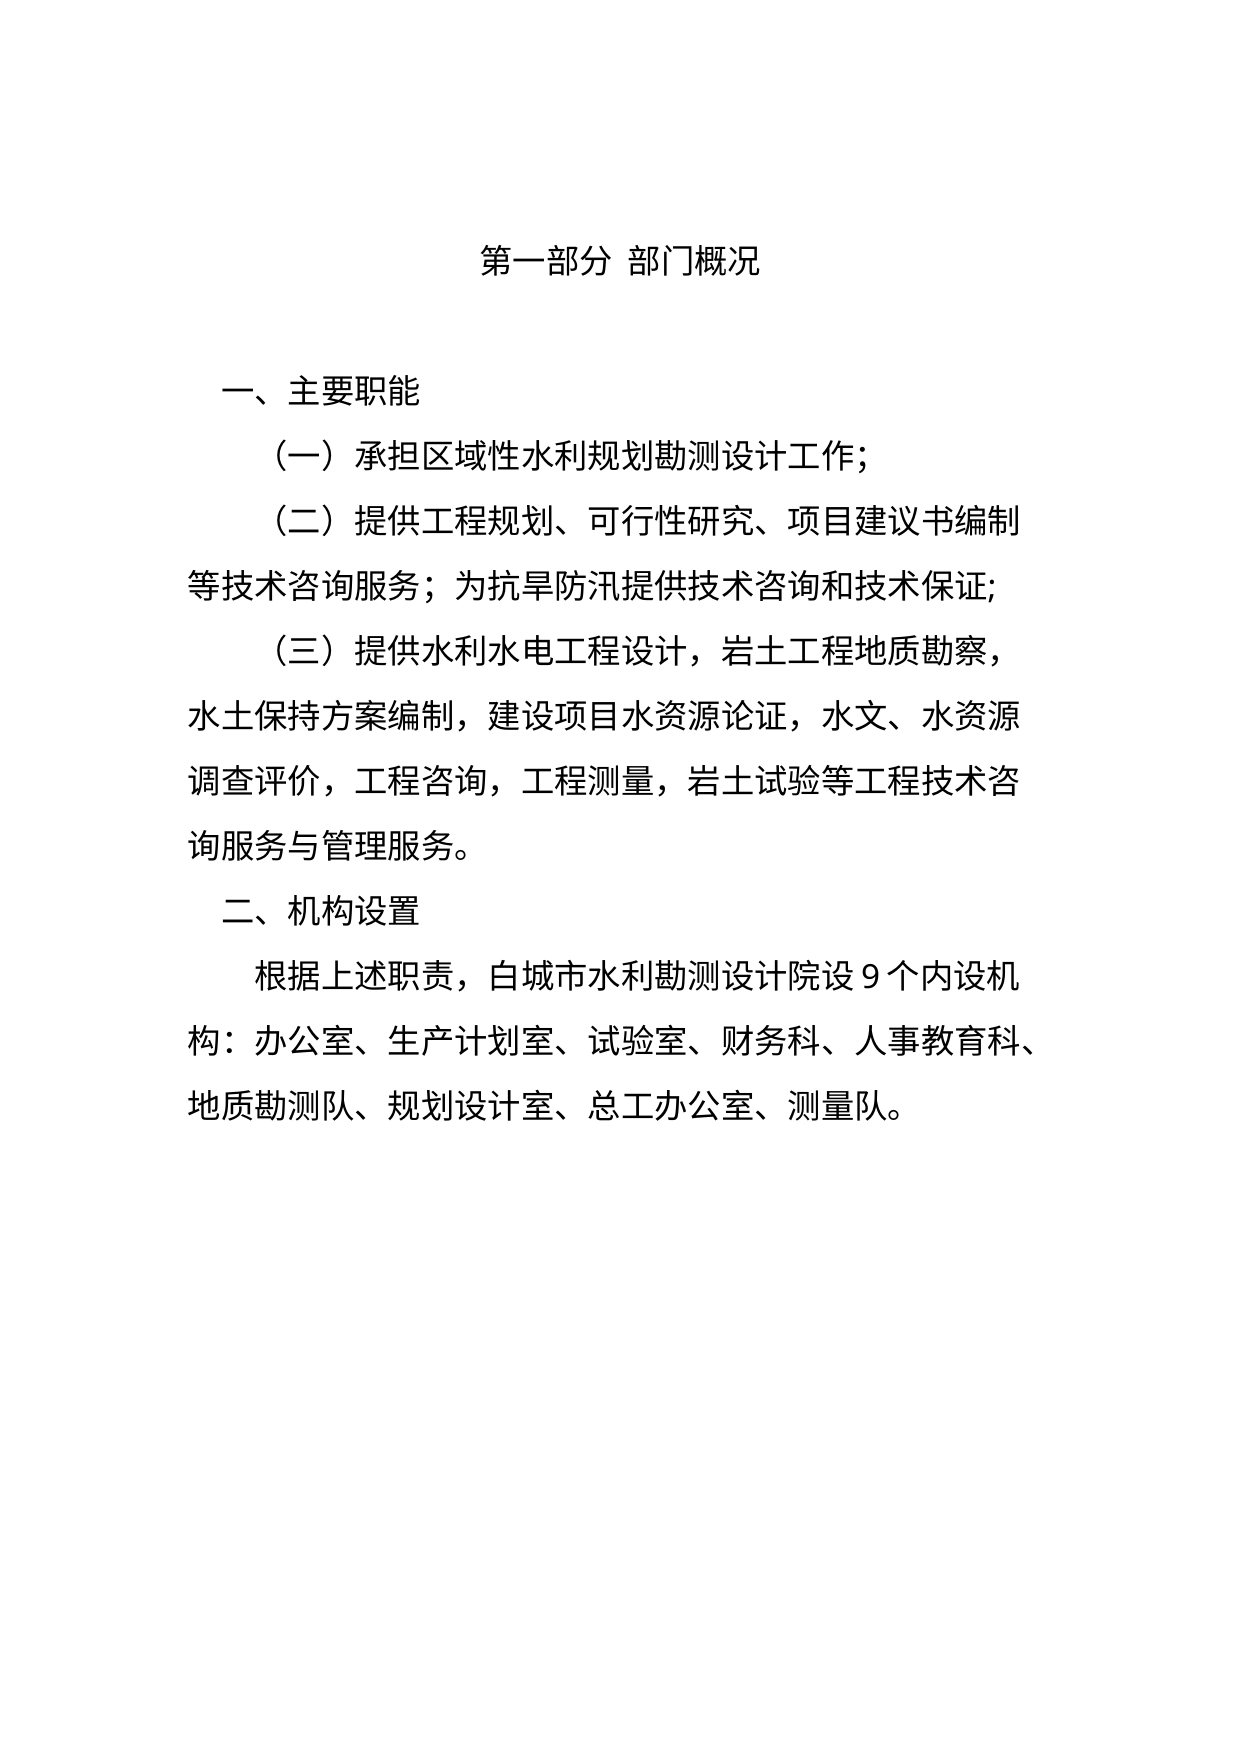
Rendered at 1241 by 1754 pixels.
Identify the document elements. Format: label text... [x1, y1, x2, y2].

text 一、主要职能 [187, 357, 1053, 422]
text （一）承担区域性水利规划勘测设计工作； [187, 422, 1053, 487]
text 根据上述职责，白城市水利勘测设计院设9个内设机构：办公室、生产计划室、试验室、财务科、人事教育科、地质勘测队、规划设计室、总工办公室、测量队。 [187, 942, 1053, 1137]
text 第一部分 部门概况 [187, 227, 1053, 292]
text 二、机构设置 [187, 877, 1053, 942]
text （三）提供水利水电工程设计，岩土工程地质勘察，水土保持方案编制，建设项目水资源论证，水文、水资源调查评价，工程咨询，工程测量，岩土试验等工程技术咨询服务与管理服务。 [187, 617, 1053, 877]
text （二）提供工程规划、可行性研究、项目建议书编制等技术咨询服务；为抗旱防汛提供技术咨询和技术保证; [187, 487, 1053, 617]
